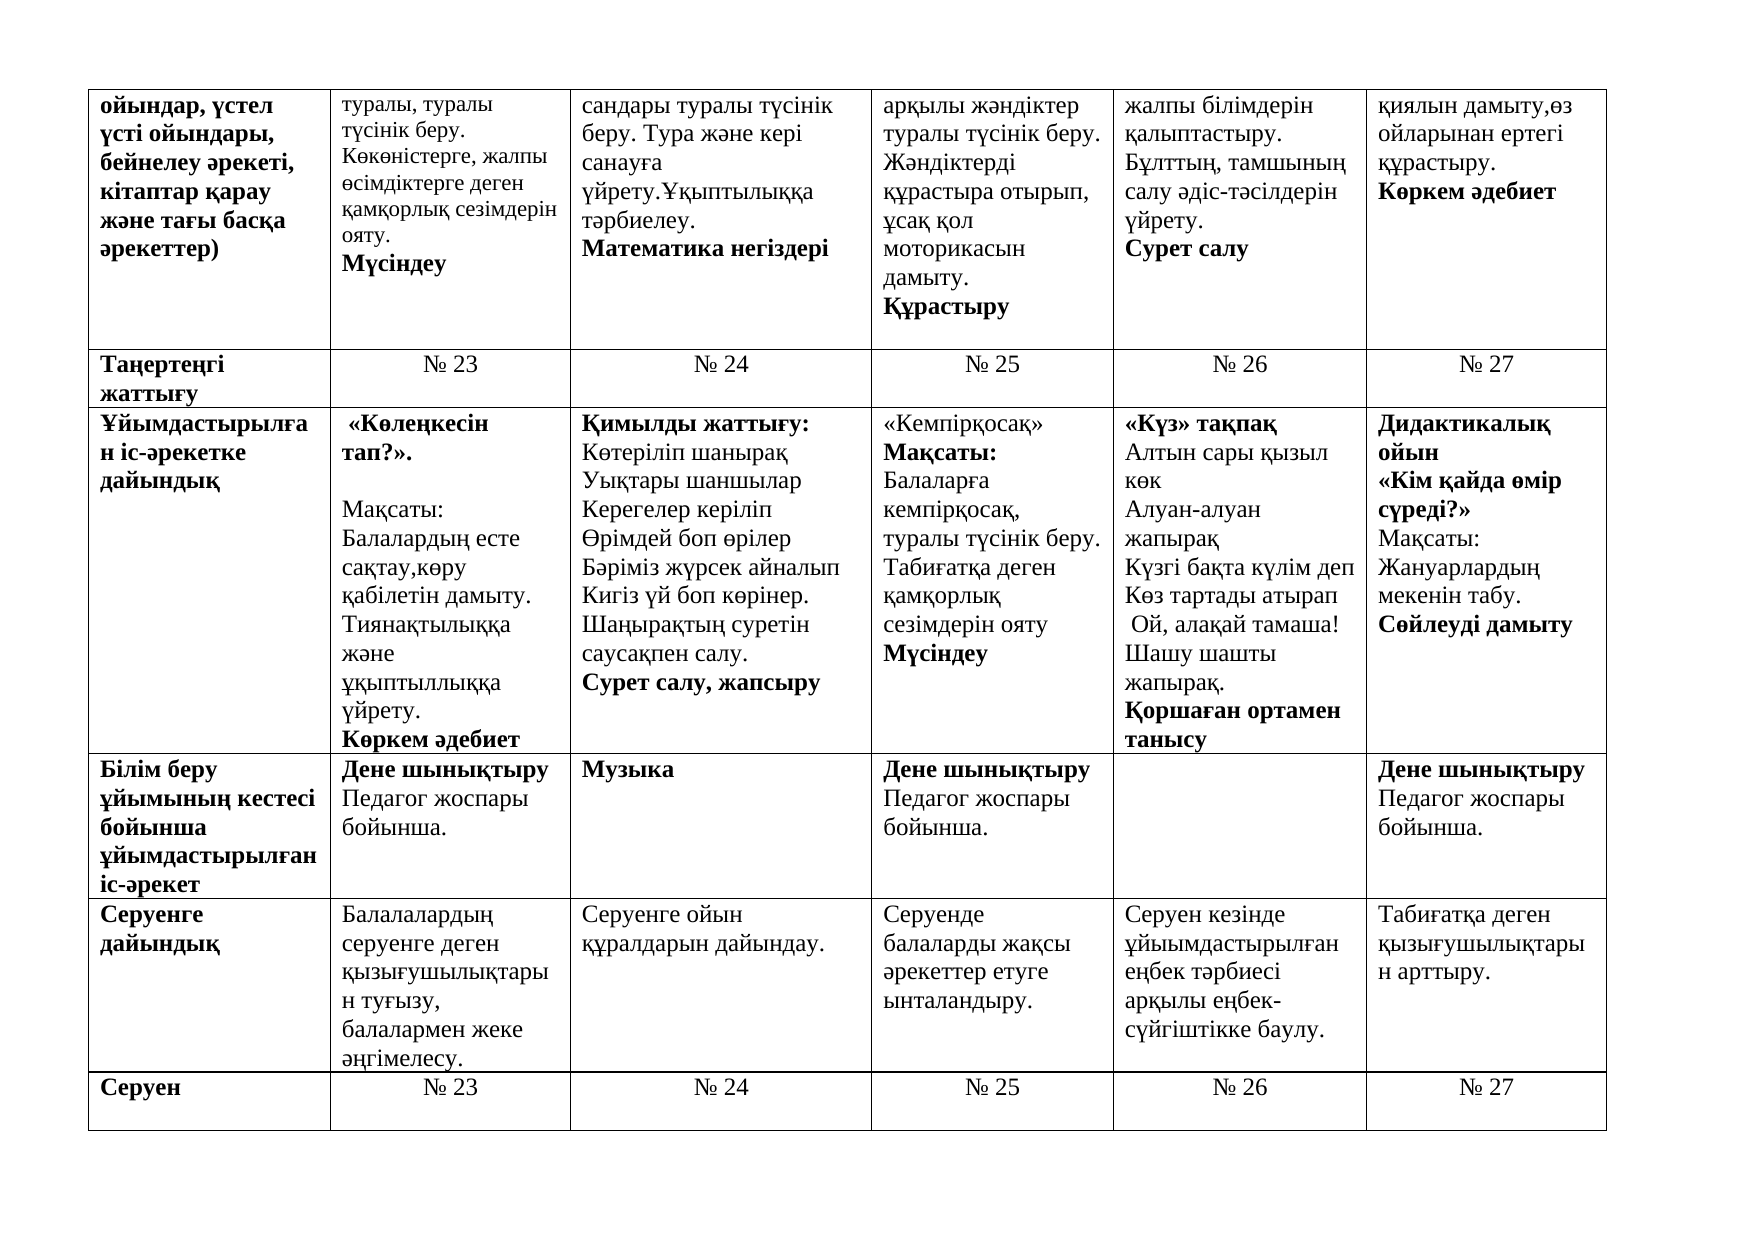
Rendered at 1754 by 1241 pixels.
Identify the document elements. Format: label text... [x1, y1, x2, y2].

table_cell № 25 [872, 1073, 1113, 1130]
table_cell № 26 [1114, 350, 1366, 407]
table_cell № 26 [1114, 1073, 1366, 1130]
table_cell Табиғатқа деген қызығушылықтарын арттыру. [1367, 899, 1606, 1071]
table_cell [331, 90, 570, 348]
table_cell Серуенге дайындық [89, 899, 330, 1071]
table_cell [872, 90, 1113, 348]
table_cell № 23 [331, 350, 570, 407]
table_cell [571, 90, 871, 348]
table_cell Серуенде балаларды жақсы әрекеттер етуге ынталандыру. [872, 899, 1113, 1071]
table_cell Дене шынықтыру Педагог жоспары бойынша. [872, 754, 1113, 898]
table_cell Серуенге ойын құралдарын дайындау. [571, 899, 871, 1071]
table_cell № 23 [331, 1073, 570, 1130]
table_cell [89, 90, 330, 348]
table_cell Балалалардың серуенге деген қызығушылықтарын туғызу, балалармен жеке әңгімелесу. [331, 899, 570, 1071]
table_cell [1114, 90, 1366, 348]
table_cell Білім беру ұйымының кестесі бойынша ұйымдастырылған іс-әрекет [89, 754, 330, 898]
table_cell Серуен кезінде ұйыымдастырылған еңбек тәрбиесі арқылы еңбек-сүйгіштікке баулу. [1114, 899, 1366, 1071]
table_cell «Кемпірқосақ» Мақсаты: Балаларға кемпірқосақ, туралы түсінік беру. Табиғатқа деген қамқорлық сезімдерін ояту Мүсіндеу [872, 408, 1113, 753]
table_cell Ұйымдастырылған іс-әрекетке дайындық [89, 408, 330, 753]
table_cell № 24 [571, 1073, 871, 1130]
table_cell Музыка [571, 754, 871, 898]
table_cell Дидактикалық ойын «Кім қайда өмір сүреді?» Мақсаты: Жануарлардың мекенін табу. Сөйлеуді дамыту [1367, 408, 1606, 753]
table_cell «Күз» тақпақ Алтын сары қызыл көк Алуан-алуан жапырақ Күзгі бақта күлім деп Көз тартады атырап Ой, алақай тамаша! Шашу шашты жапырақ. Қоршаған ортамен танысу [1114, 408, 1366, 753]
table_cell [1367, 90, 1606, 348]
table_cell Дене шынықтыру Педагог жоспары бойынша. [1367, 754, 1606, 898]
table_cell «Көлеңкесін тап?». Мақсаты: Балалардың есте сақтау,көру қабілетін дамыту. Тиянақтылыққа және ұқыптыллыққа үйрету. Көркем әдебиет [331, 408, 570, 753]
table_cell № 27 [1367, 1073, 1606, 1130]
table_cell [1114, 754, 1366, 898]
table_cell № 24 [571, 350, 871, 407]
table_cell Таңертеңгі жаттығу [89, 350, 330, 407]
table_cell № 27 [1367, 350, 1606, 407]
table_cell Дене шынықтыру Педагог жоспары бойынша. [331, 754, 570, 898]
table_cell Серуен [89, 1073, 330, 1130]
table_cell Қимылды жаттығу: Көтеріліп шанырақ Уықтары шаншылар Керегелер керіліп Өрімдей боп өрілер Бәріміз жүрсек айналып Кигіз үй боп көрінер. Шаңырақтың суретін саусақпен салу. Сурет салу, жапсыру [571, 408, 871, 753]
table_cell № 25 [872, 350, 1113, 407]
